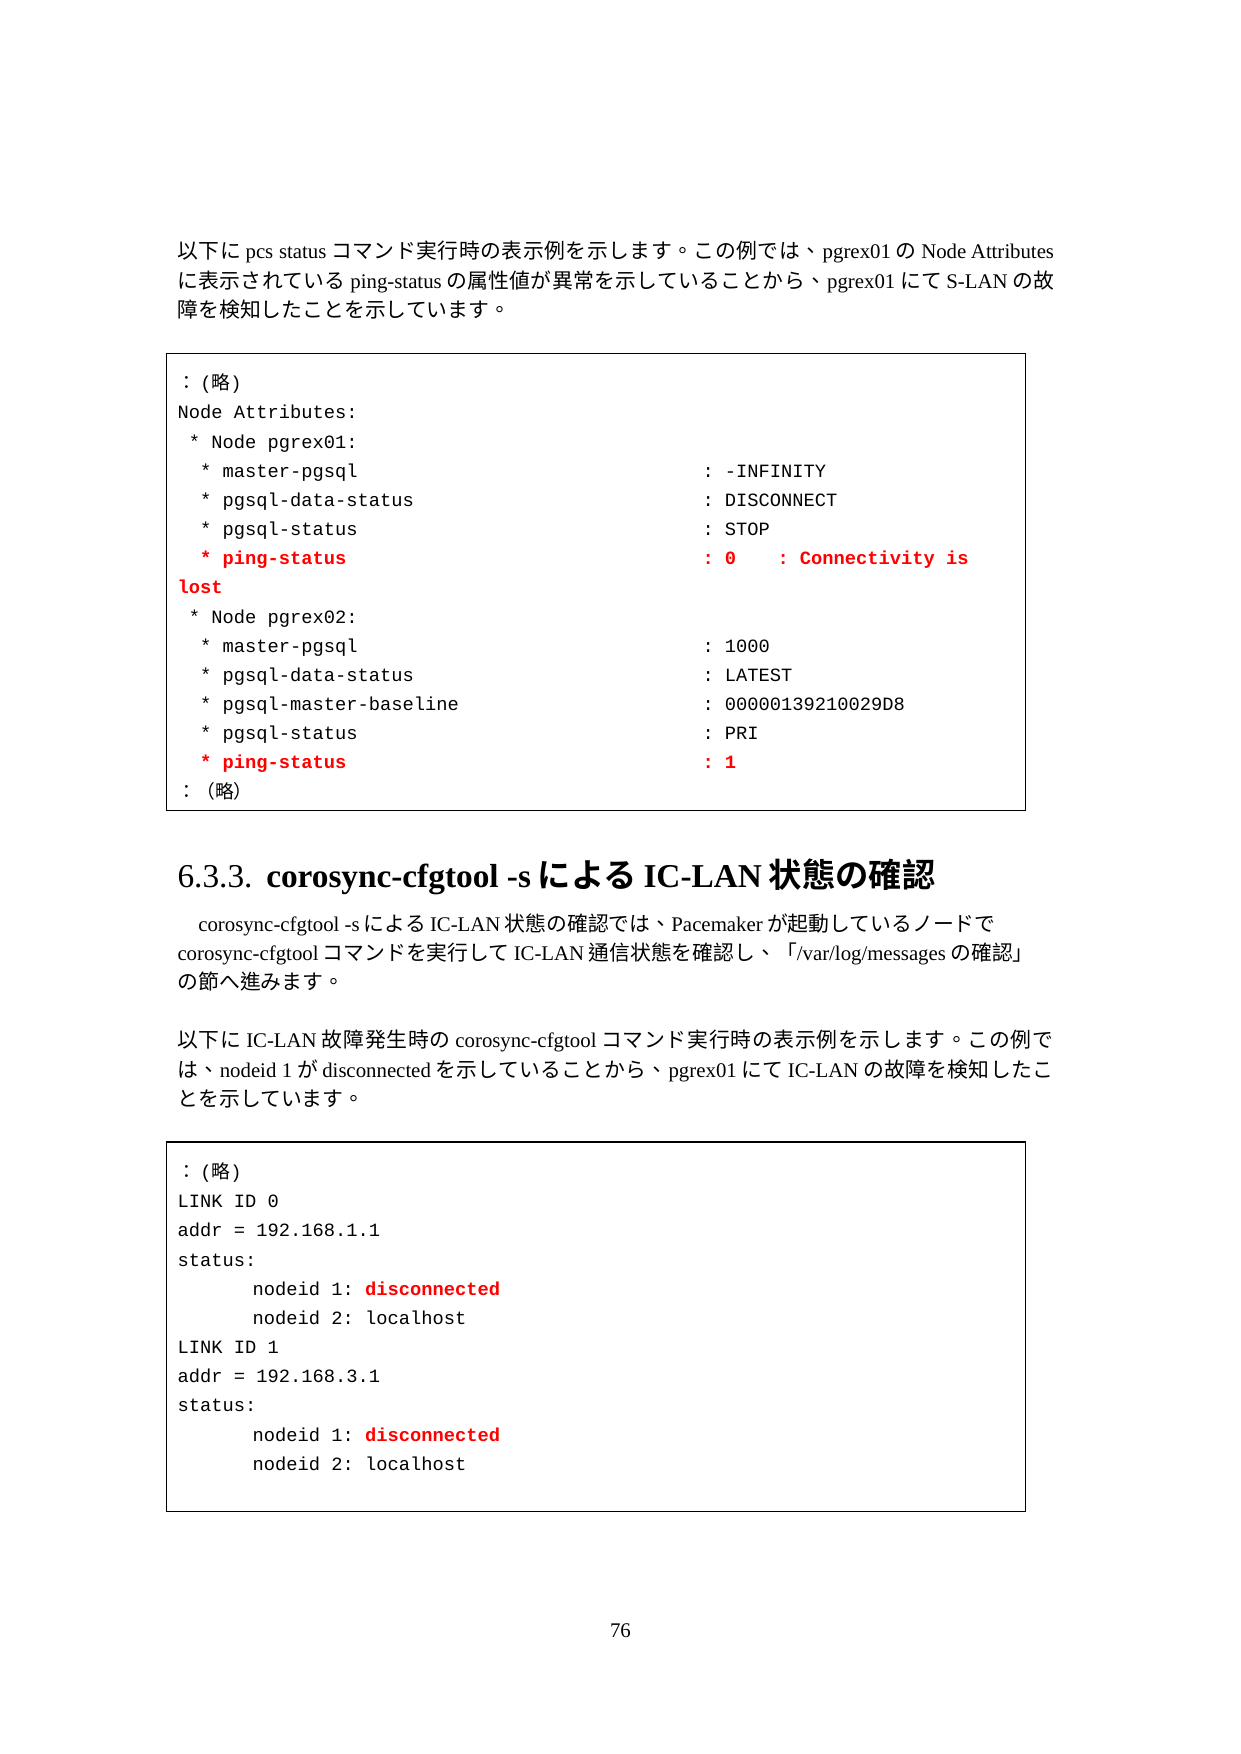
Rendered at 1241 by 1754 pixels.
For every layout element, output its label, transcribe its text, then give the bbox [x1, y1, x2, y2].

subtitle corosync-cfgtool -sによるIC-LAN状態の確認 [177, 852, 1063, 898]
text 以下にIC-LAN故障発生時のcorosync-cfgtoolコマンド実行時の表示例を示します。この例では、nodeid 1がdisconnectedを示していることから、pgrex01にてIC-LANの故障を検知したことを示しています。 [177, 1025, 1054, 1112]
table_header ： (略) Node Attributes: * Node pgrex01: * master-pgsql : -INFINITY * pgsql-data-status : DISCONNECT * pgsql-status : STOP * ping-status : 0 : Connectivity is lost * Node pgrex02: * master-pgsql : 1000 * pgsql-data-status : LATEST * pgsql-master-baseline : 00000139210029D8 * pgsql-status : PRI * ping-status : 1 ：（略） [167, 354, 1025, 809]
text 以下にpcs statusコマンド実行時の表示例を示します。この例では、pgrex01のNode Attributesに表示されているping-statusの属性値が異常を示していることから、pgrex01にてS-LANの故障を検知したことを示しています。 [177, 236, 1054, 323]
text corosync-cfgtool -sによるIC-LAN状態の確認では、Pacemakerが起動しているノードでcorosync-cfgtoolコマンドを実行してIC-LAN通信状態を確認し、「/var/log/messagesの確認」の節へ進みます。 [177, 908, 1054, 996]
table_header ： (略) LINK ID 0 addr = 192.168.1.1 status: nodeid 1: disconnected nodeid 2: localhost LINK ID 1 addr = 192.168.3.1 status: nodeid 1: disconnected nodeid 2: localhost [167, 1143, 1025, 1511]
